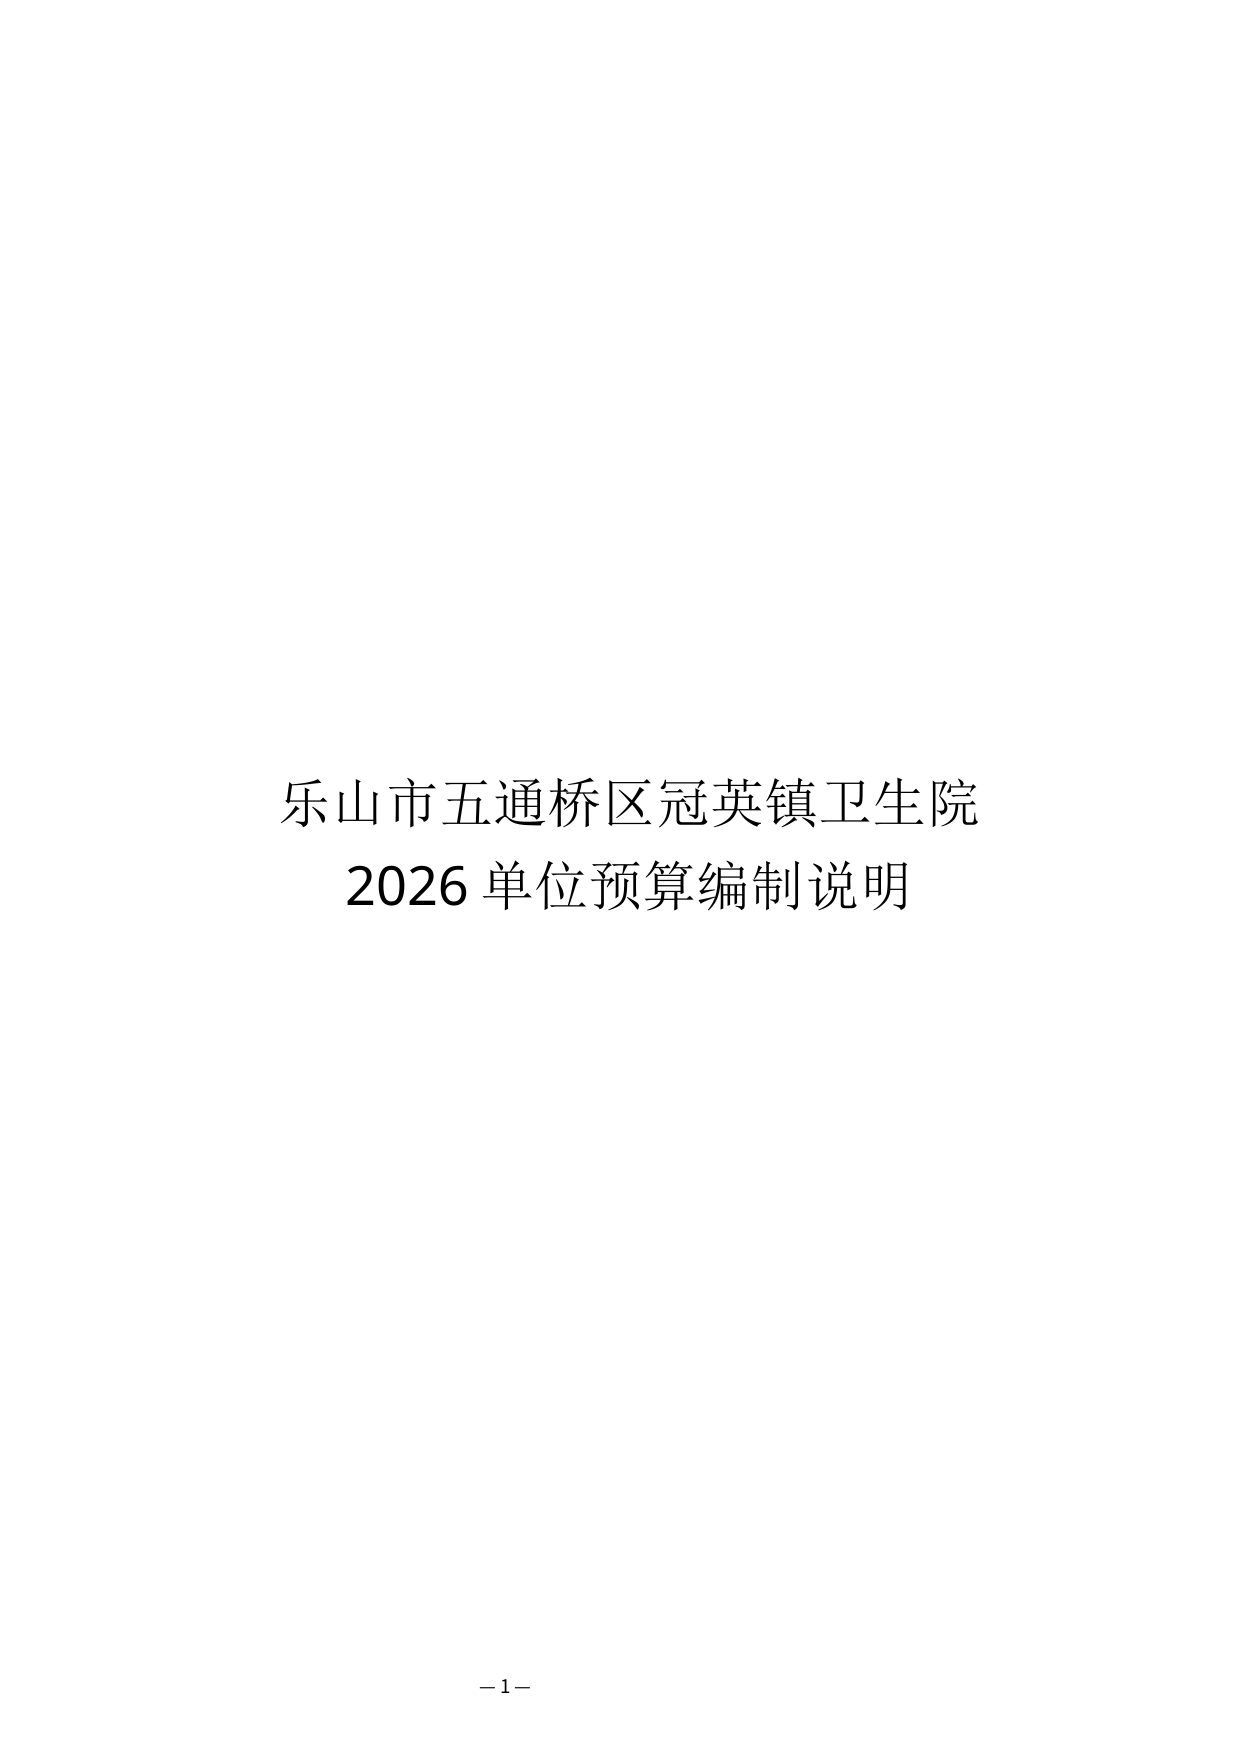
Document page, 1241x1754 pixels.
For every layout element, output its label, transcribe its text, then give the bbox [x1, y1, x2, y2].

text 乐山市五通桥区冠英镇卫生院 [118, 755, 1140, 839]
text 2026单位预算编制说明 [118, 839, 1140, 922]
